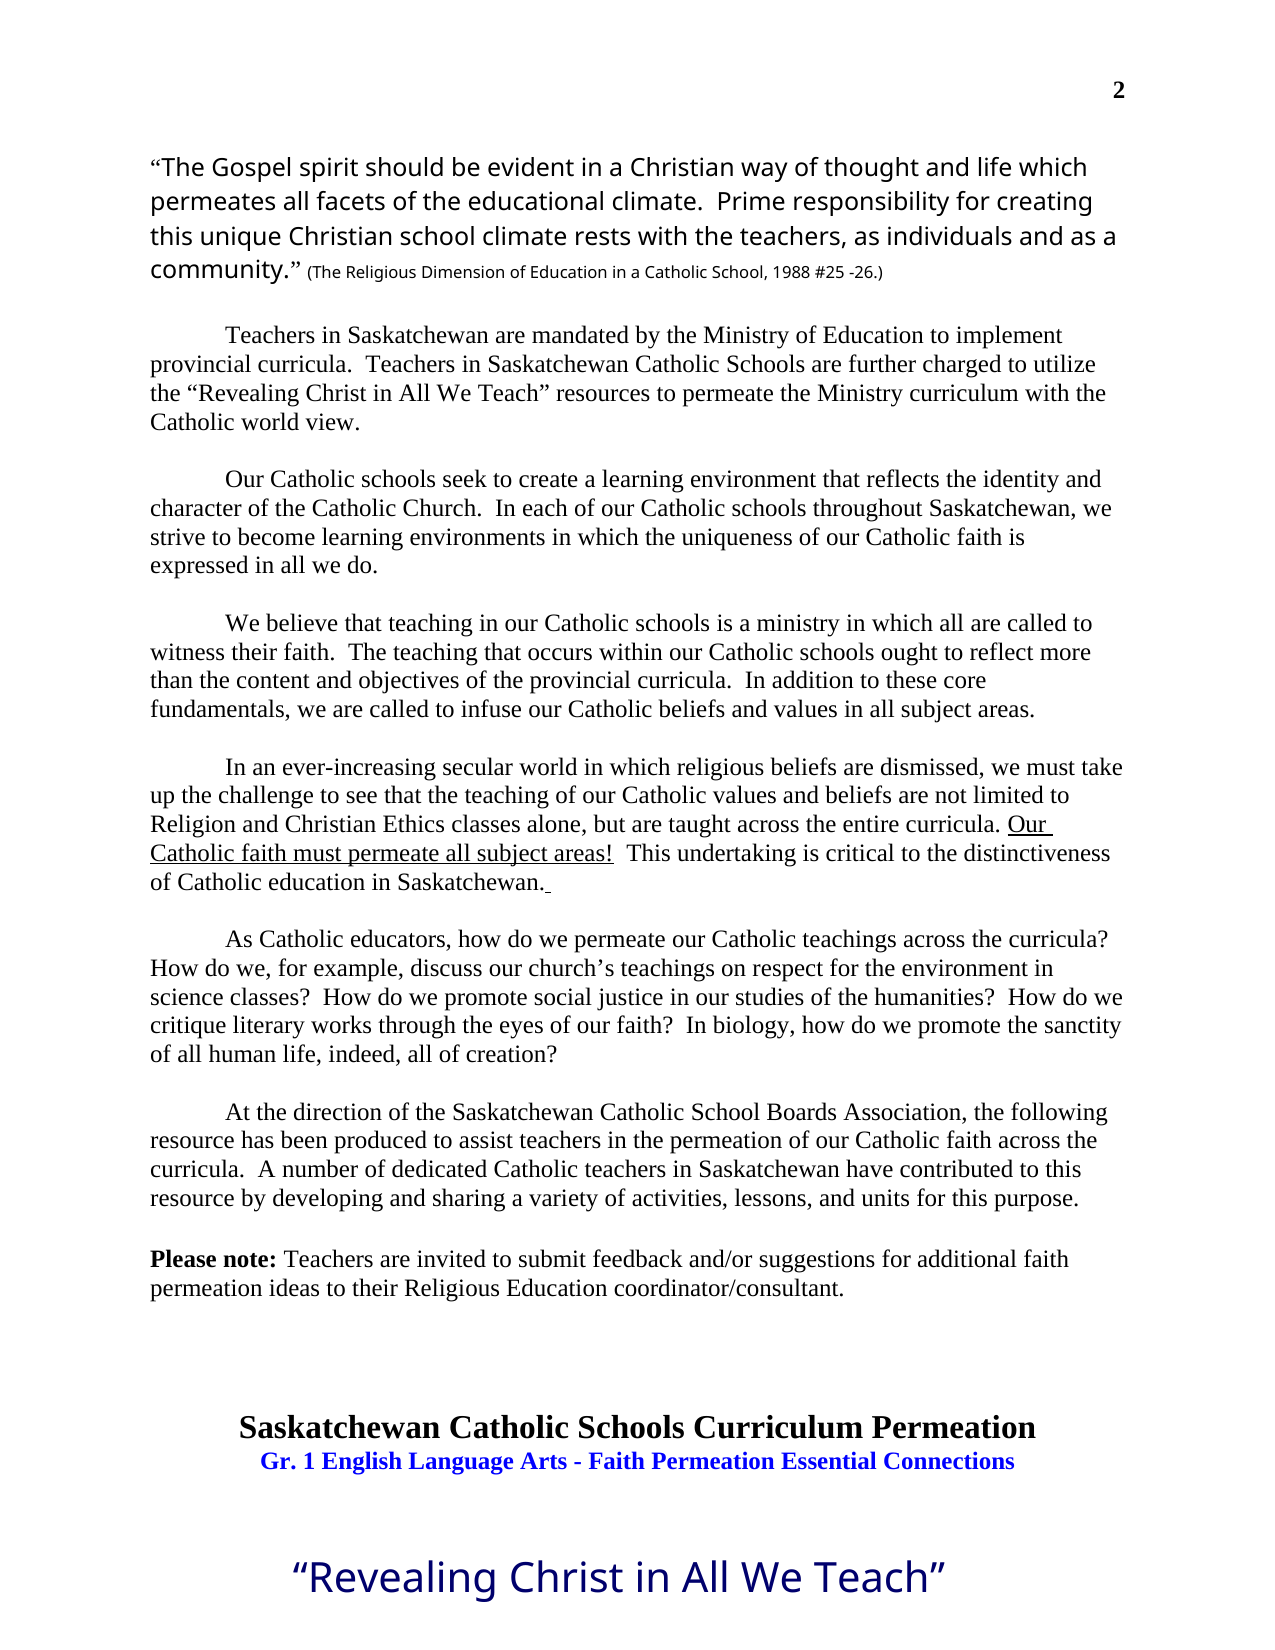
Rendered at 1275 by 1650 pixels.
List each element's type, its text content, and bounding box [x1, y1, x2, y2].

text At the direction of the Saskatchewan Catholic School Boards Association, the following resource has been produced to assist teachers in the permeation of our Catholic faith across the curricula. A number of dedicated Catholic teachers in Saskatchewan have contributed to this resource by developing and sharing a variety of activities, lessons, and units for this purpose. [150, 1097, 1125, 1212]
text “The Gospel spirit should be evident in a Christian way of thought and life which permeates all facets of the educational climate. Prime responsibility for creating this unique Christian school climate rests with the teachers, as individuals and as a community.” (The Religious Dimension of Education in a Catholic School, 1988 #25 -26.) [150, 150, 1125, 286]
text As Catholic educators, how do we permeate our Catholic teachings across the curricula? How do we, for example, discuss our church’s teachings on respect for the environment in science classes? How do we promote social justice in our studies of the humanities? How do we critique literary works through the eyes of our faith? In biology, how do we promote the sanctity of all human life, indeed, all of creation? [150, 924, 1125, 1068]
text Our Catholic schools seek to create a learning environment that reflects the identity and character of the Catholic Church. In each of our Catholic schools throughout Saskatchewan, we strive to become learning environments in which the uniqueness of our Catholic faith is expressed in all we do. [150, 464, 1125, 579]
text In an ever-increasing secular world in which religious beliefs are dismissed, we must take up the challenge to see that the teaching of our Catholic values and beliefs are not limited to Religion and Christian Ethics classes alone, but are taught across the entire curricula. Our Catholic faith must permeate all subject areas! This undertaking is critical to the distinctiveness of Catholic education in Saskatchewan. [150, 752, 1125, 895]
text Teachers in Saskatchewan are mandated by the Ministry of Education to implement provincial curricula. Teachers in Saskatchewan Catholic Schools are further charged to utilize the “Revealing Christ in All We Teach” resources to permeate the Ministry curriculum with the Catholic world view. [150, 320, 1125, 435]
text Please note: Teachers are invited to submit feedback and/or suggestions for additional faith permeation ideas to their Religious Education coordinator/consultant. [150, 1244, 1125, 1302]
title Saskatchewan Catholic Schools Curriculum Permeation [150, 1407, 1125, 1446]
text We believe that teaching in our Catholic schools is a ministry in which all are called to witness their faith. The teaching that occurs within our Catholic schools ought to reflect more than the content and objectives of the provincial curricula. In addition to these core fundamentals, we are called to infuse our Catholic beliefs and values in all subject areas. [150, 608, 1125, 723]
text Gr. 1 English Language Arts - Faith Permeation Essential Connections [150, 1446, 1125, 1474]
